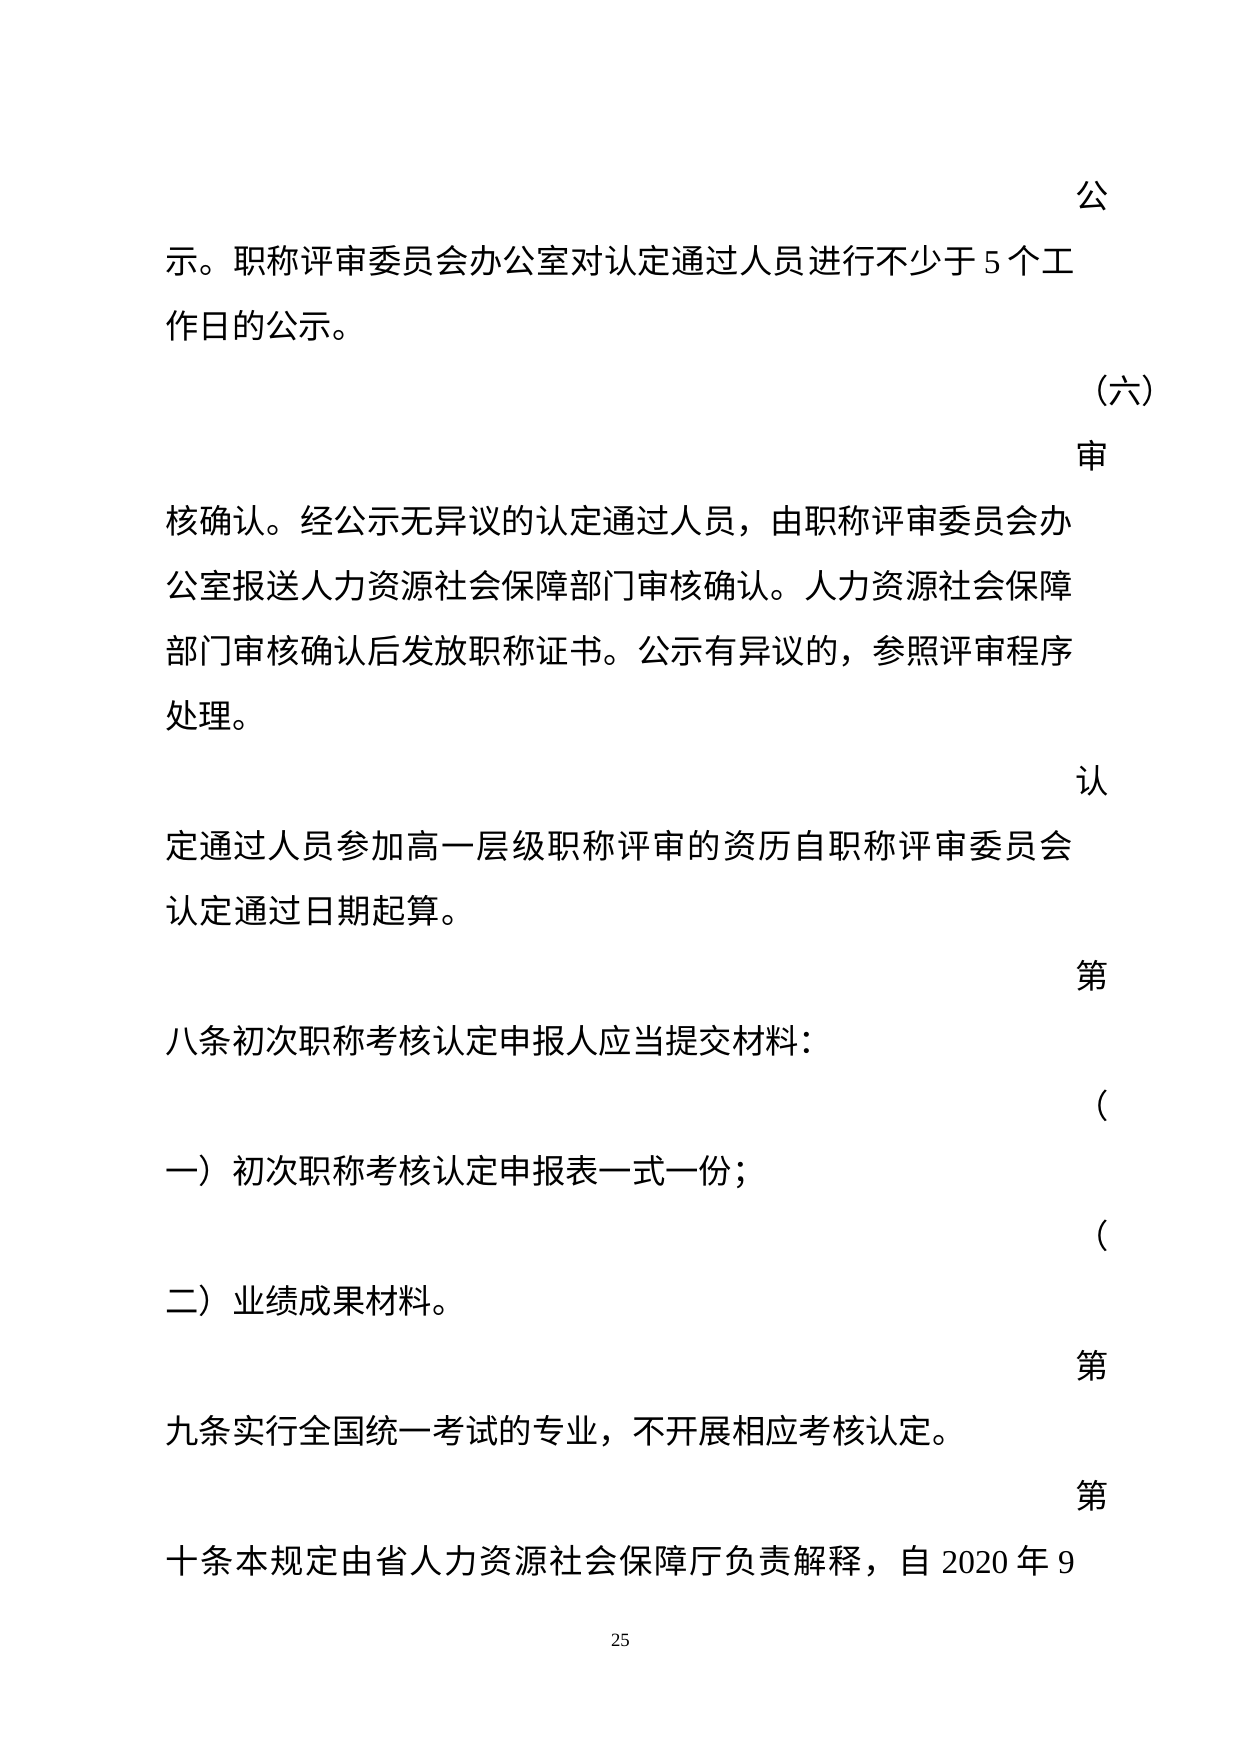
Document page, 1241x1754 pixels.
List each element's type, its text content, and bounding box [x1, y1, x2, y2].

text （一）初次职称考核认定申报表一式一份； [165, 1072, 1075, 1202]
list 审核确认。经公示无异议的认定通过人员，由职称评审委员会办公室报送人力资源社会保障部门审核确认。人力资源社会保障部门审核确认后发放职称证书。公示有异议的，参照评审程序处理。 [165, 357, 1075, 747]
text 第八条初次职称考核认定申报人应当提交材料： [165, 942, 1075, 1072]
text （二）业绩成果材料。 [165, 1202, 1075, 1332]
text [165, 1462, 1075, 1592]
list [165, 162, 1075, 357]
text 认定通过人员参加高一层级职称评审的资历自职称评审委员会认定通过日期起算。 [165, 747, 1075, 942]
text 第九条实行全国统一考试的专业，不开展相应考核认定。 [165, 1332, 1075, 1462]
